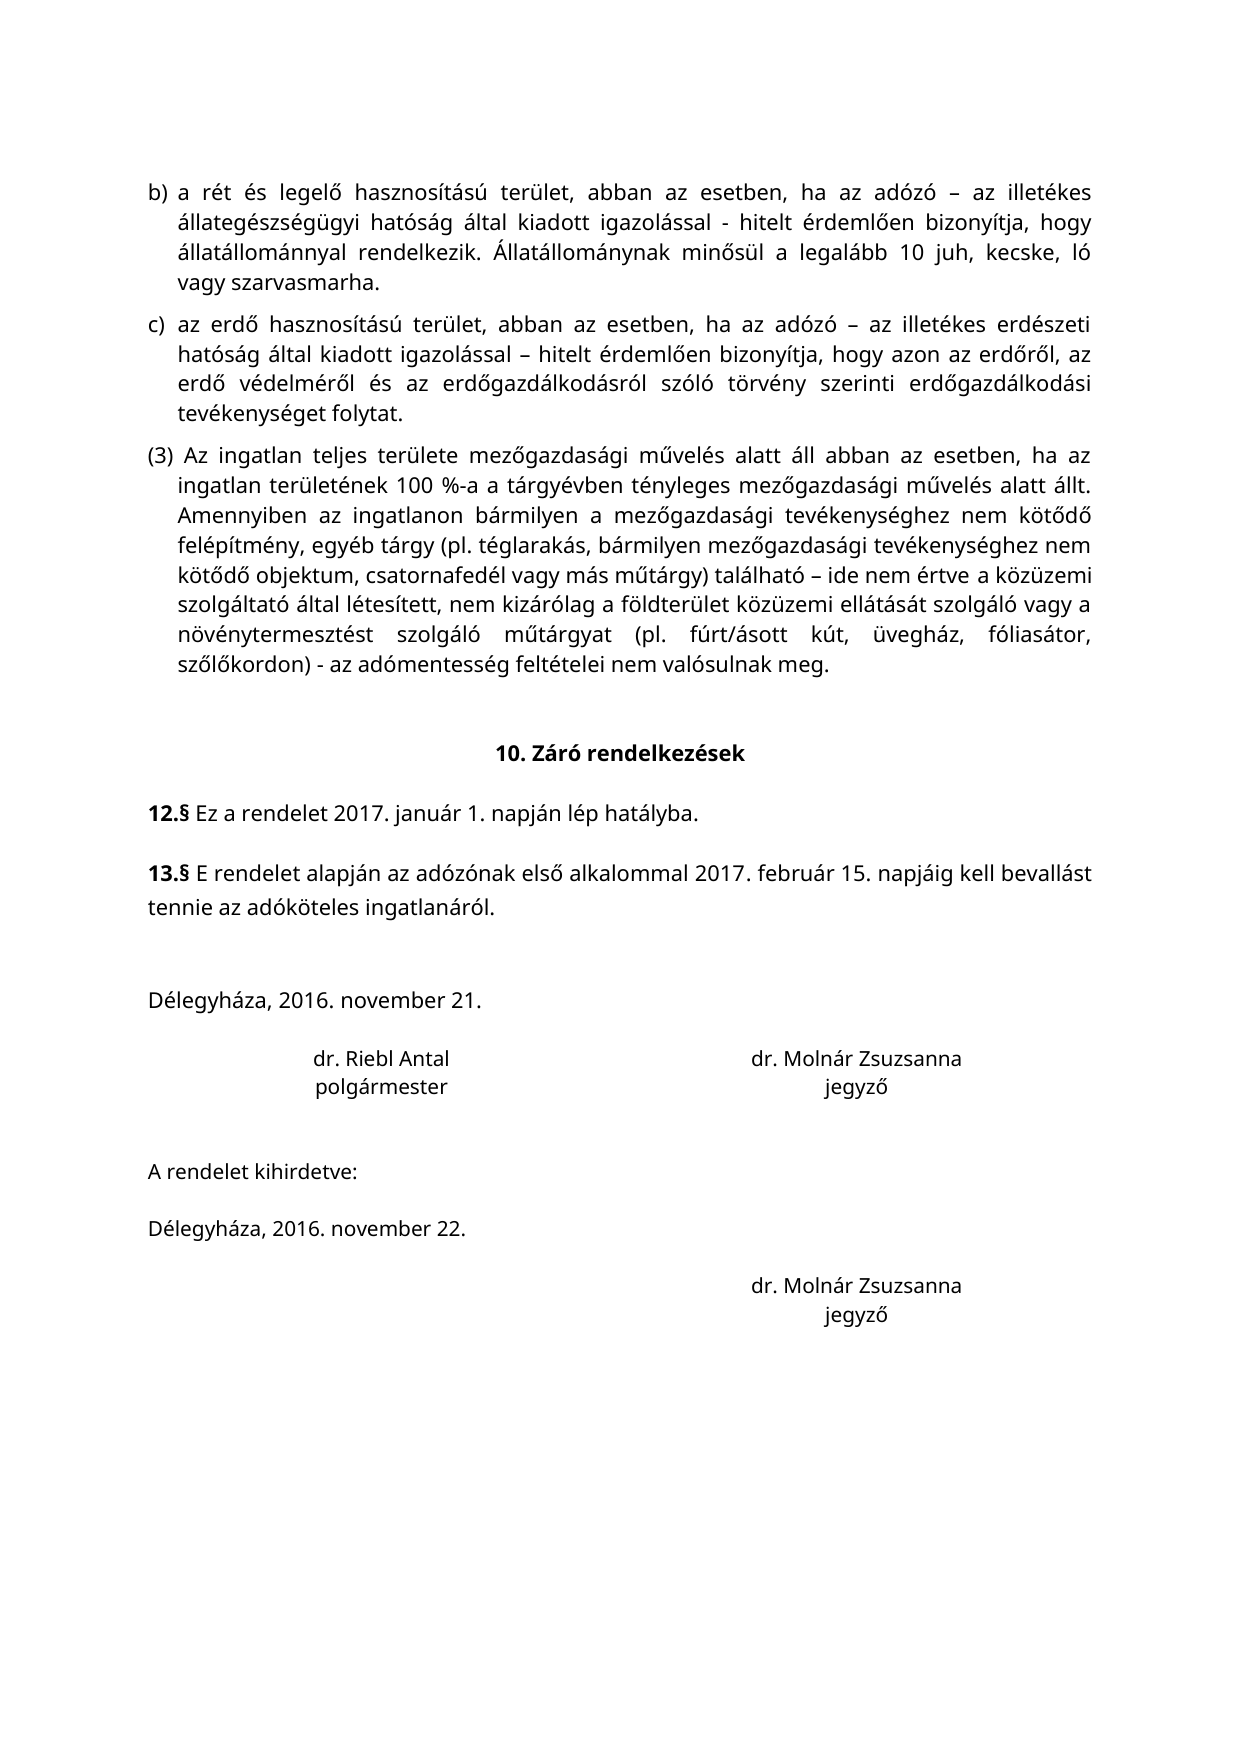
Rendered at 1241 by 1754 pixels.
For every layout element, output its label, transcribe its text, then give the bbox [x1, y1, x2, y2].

text 10. Záró rendelkezések [148, 738, 1092, 768]
text b) a rét és legelő hasznosítású terület, abban az esetben, ha az adózó – az illetékes állategészségügyi hatóság által kiadott igazolással - hitelt érdemlően bizonyítja, hogy állatállománnyal rendelkezik. Állatállománynak minősül a legalább 10 juh, kecske, ló vagy szarvasmarha. [148, 177, 1092, 296]
text dr. Riebl Antal dr. Molnár Zsuzsanna [148, 1044, 1092, 1072]
text c) az erdő hasznosítású terület, abban az esetben, ha az adózó – az illetékes erdészeti hatóság által kiadott igazolással – hitelt érdemlően bizonyítja, hogy azon az erdőről, az erdő védelméről és az erdőgazdálkodásról szóló törvény szerinti erdőgazdálkodási tevékenységet folytat. [148, 309, 1092, 428]
text jegyző [148, 1300, 1092, 1328]
text dr. Molnár Zsuzsanna [148, 1271, 1092, 1300]
text 12.§ Ez a rendelet 2017. január 1. napján lép hatályba. [148, 798, 1092, 828]
text 13.§ E rendelet alapján az adózónak első alkalommal 2017. február 15. napjáig kell bevallást tennie az adóköteles ingatlanáról. [148, 858, 1092, 922]
text (3) Az ingatlan teljes területe mezőgazdasági művelés alatt áll abban az esetben, ha az ingatlan területének 100 %-a a tárgyévben tényleges mezőgazdasági művelés alatt állt. Amennyiben az ingatlanon bármilyen a mezőgazdasági tevékenységhez nem kötődő felépítmény, egyéb tárgy (pl. téglarakás, bármilyen mezőgazdasági tevékenységhez nem kötődő objektum, csatornafedél vagy más műtárgy) található – ide nem értve a közüzemi szolgáltató által létesített, nem kizárólag a földterület közüzemi ellátását szolgáló vagy a növénytermesztést szolgáló műtárgyat (pl. fúrt/ásott kút, üvegház, fóliasátor, szőlőkordon) - az adómentesség feltételei nem valósulnak meg. [148, 441, 1092, 679]
text A rendelet kihirdetve: [148, 1157, 1092, 1186]
text Délegyháza, 2016. november 22. [148, 1214, 1092, 1243]
text polgármester jegyző [148, 1072, 1092, 1101]
text Délegyháza, 2016. november 21. [148, 986, 1092, 1015]
